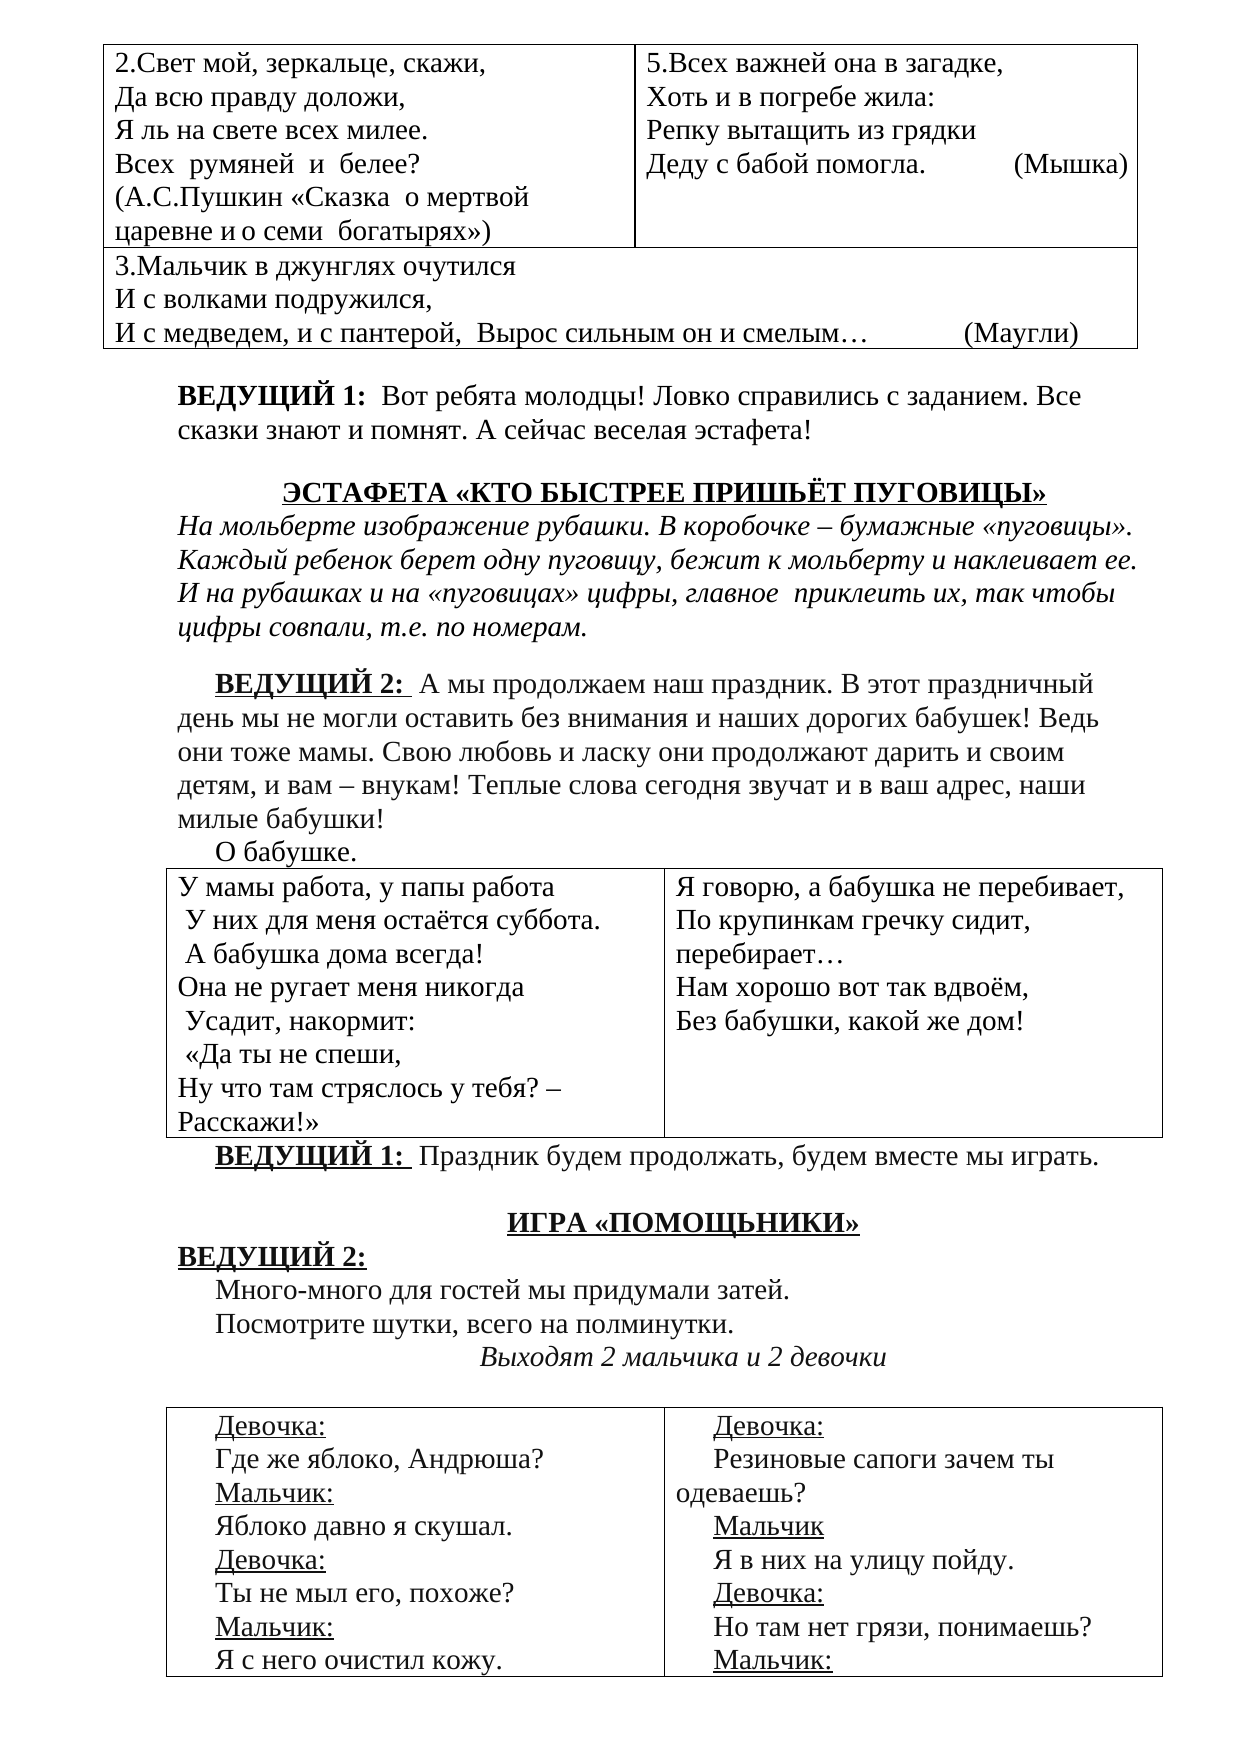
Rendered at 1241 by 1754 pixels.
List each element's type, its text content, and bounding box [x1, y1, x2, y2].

text ВЕДУЩИЙ 2: [177, 1239, 1152, 1272]
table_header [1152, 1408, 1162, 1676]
text На мольберте изображение рубашки. В коробочке – бумажные «пуговицы». Каждый ребенок берет одну пуговицу, бежит к мольберту и наклеивает ее. И на рубашках и на «пуговицах» цифры, главное приклеить их, так чтобы цифры совпали, т.е. по номерам. [177, 508, 1152, 642]
text ЭСТАФЕТА «КТО БЫСТРЕЕ ПРИШЬЁТ ПУГОВИЦЫ» [177, 475, 1152, 508]
table_cell 5.Всех важней она в загадке, Хоть и в погребе жила: Репку вытащить из грядки Деду с бабой помогла. (Мышка) [636, 45, 1137, 247]
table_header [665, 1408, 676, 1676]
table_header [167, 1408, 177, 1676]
text Много-много для гостей мы придумали затей. [177, 1272, 1152, 1306]
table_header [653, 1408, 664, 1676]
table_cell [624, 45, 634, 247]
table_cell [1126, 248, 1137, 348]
table_header Я говорю, а бабушка не перебивает, По крупинкам гречку сидит, перебирает… Нам хорошо вот так вдвоём, Без бабушки, какой же дом! [665, 869, 1162, 1137]
text Посмотрите шутки, всего на полминутки. [177, 1306, 1152, 1339]
table_header У мамы работа, у папы работа У них для меня остаётся суббота. А бабушка дома всегда! Она не ругает меня никогда Усадит, накормит: «Да ты не спеши, Ну что там стряслось у тебя? – Расскажи!» [167, 869, 664, 1137]
text ВЕДУЩИЙ 1: Вот ребята молодцы! Ловко справились с заданием. Все сказки знают и помнят. А сейчас веселая эстафета! [177, 378, 1152, 446]
text ИГРА «ПОМОЩЬНИКИ» [177, 1205, 1152, 1239]
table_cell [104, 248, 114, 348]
text ВЕДУЩИЙ 1: Праздник будем продолжать, будем вместе мы играть. [177, 1138, 1152, 1172]
text Выходят 2 мальчика и 2 девочки [177, 1339, 1152, 1373]
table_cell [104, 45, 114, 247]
text О бабушке. [177, 834, 1152, 868]
text ВЕДУЩИЙ 2: А мы продолжаем наш праздник. В этот праздничный день мы не могли оставить без внимания и наших дорогих бабушек! Ведь они тоже мамы. Свою любовь и ласку они продолжают дарить и своим детям, и вам – внукам! Теплые слова сегодня звучат и в ваш адрес, наши милые бабушки! [177, 667, 1152, 834]
